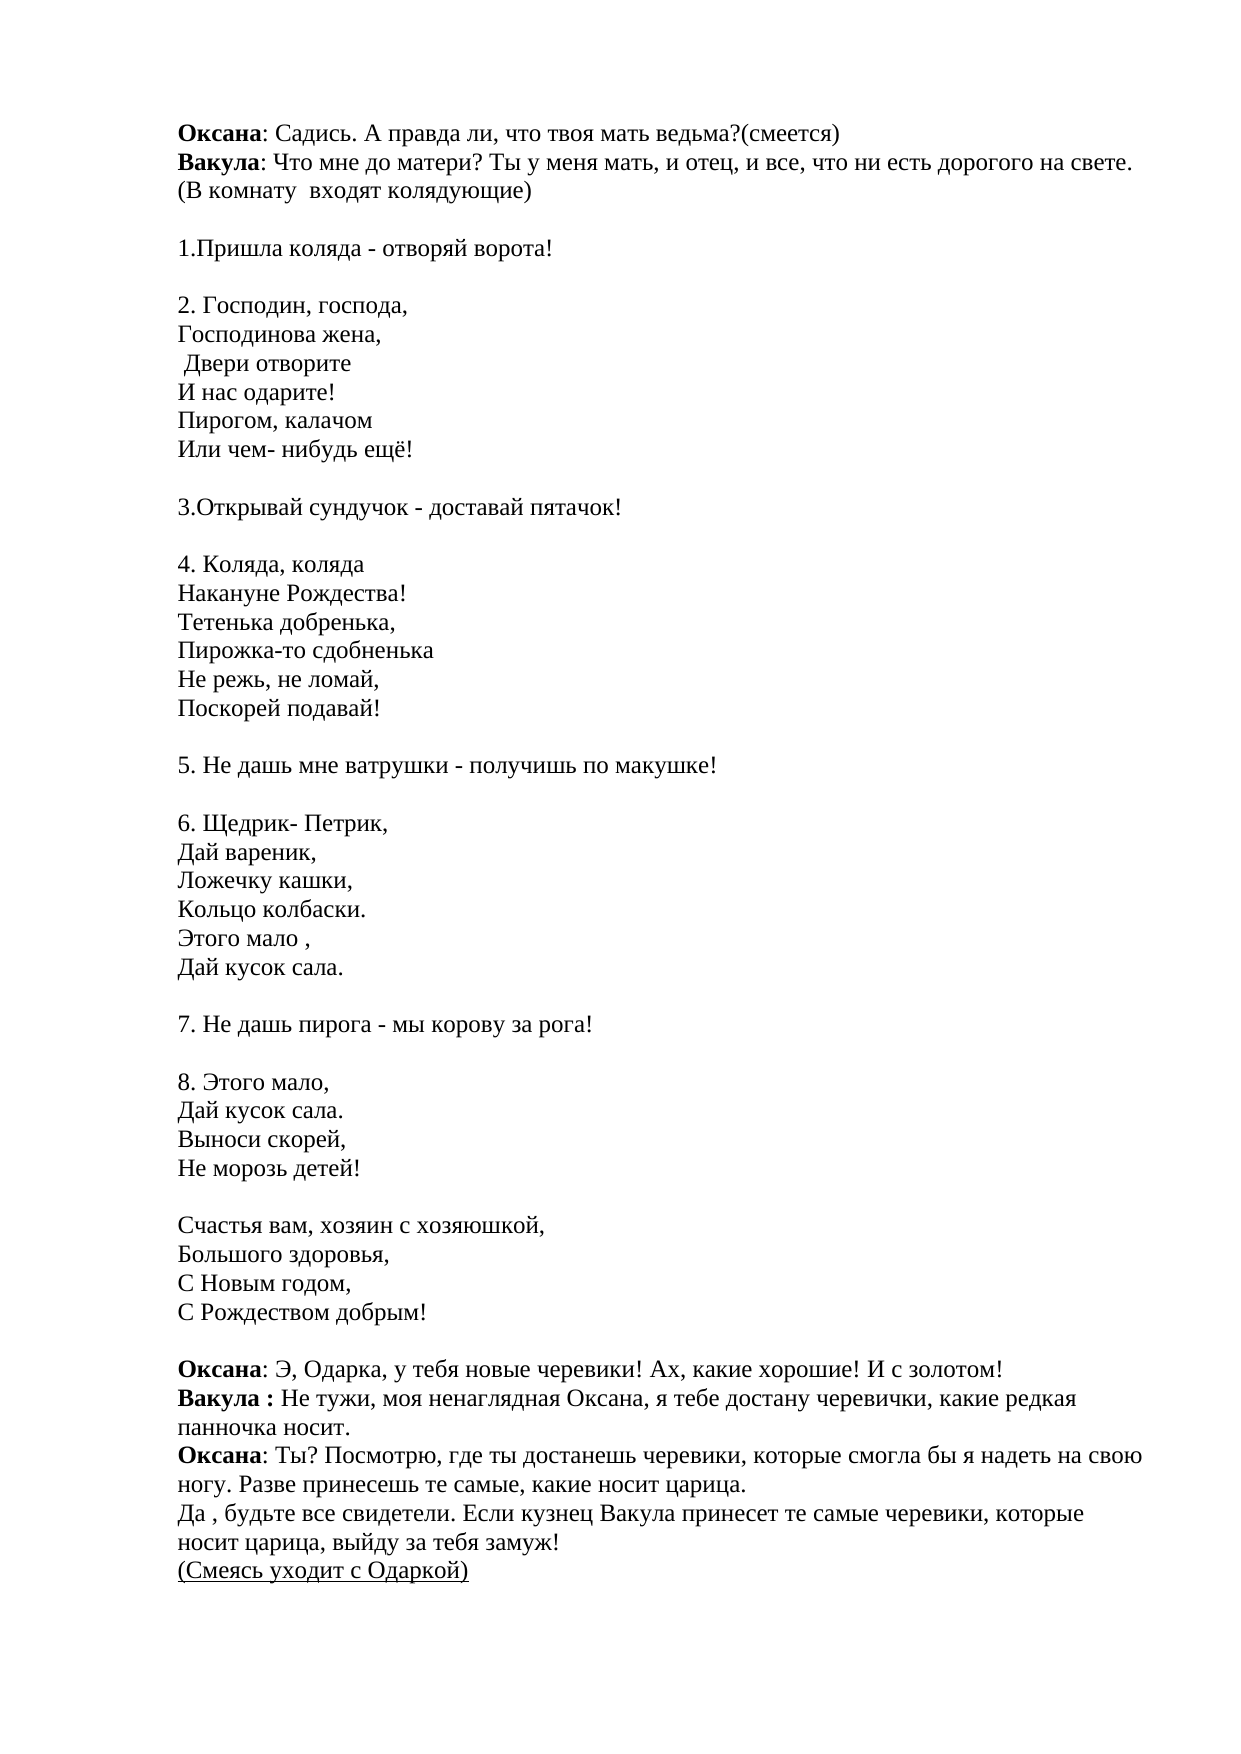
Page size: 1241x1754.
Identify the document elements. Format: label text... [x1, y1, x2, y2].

text Этого мало , [177, 923, 1152, 952]
text Господинова жена, [177, 319, 1152, 348]
text Пирогом, калачом [177, 406, 1152, 434]
text Кольцо колбаски. [177, 894, 1152, 923]
text 7. Не дашь пирога - мы корову за рога! [177, 1009, 1152, 1038]
text 8. Этого мало, [177, 1067, 1152, 1096]
text 4. Коляда, коляда [177, 549, 1152, 578]
text С Новым годом, [177, 1268, 1152, 1297]
text 5. Не дашь мне ватрушки - получишь по макушке! [177, 751, 1152, 779]
text Оксана: Садись. А правда ли, что твоя мать ведьма?(смеется) [177, 118, 1152, 147]
text Не режь, не ломай, [177, 664, 1152, 693]
text И нас одарите! [177, 377, 1152, 406]
text Выноси скорей, [177, 1124, 1152, 1153]
text Дай кусок сала. [177, 1096, 1152, 1124]
text 2. Господин, господа, [177, 291, 1152, 319]
text Оксана: Э, Одарка, у тебя новые черевики! Ах, какие хорошие! И с золотом! [177, 1354, 1152, 1383]
text (Смеясь уходит с Одаркой) [177, 1556, 1152, 1584]
text Пирожка-то сдобненька [177, 636, 1152, 664]
text Не морозь детей! [177, 1153, 1152, 1182]
text Оксана: Ты? Посмотрю, где ты достанешь черевики, которые смогла бы я надеть на свою ногу. Разве принесешь те самые, какие носит царица. [177, 1441, 1152, 1498]
text 3.Открывай сундучок - доставай пятачок! [177, 492, 1152, 521]
text Накануне Рождества! [177, 578, 1152, 607]
text Ложечку кашки, [177, 866, 1152, 894]
text Дай вареник, [177, 837, 1152, 866]
text Тетенька добренька, [177, 607, 1152, 636]
text 1.Пришла коляда - отворяй ворота! [177, 233, 1152, 262]
text Двери отворите [177, 348, 1152, 377]
text С Рождеством добрым! [177, 1297, 1152, 1326]
text Да , будьте все свидетели. Если кузнец Вакула принесет те самые черевики, которые носит царица, выйду за тебя замуж! [177, 1498, 1152, 1556]
text Вакула: Что мне до матери? Ты у меня мать, и отец, и все, что ни есть дорогого на свете. (В комнату входят колядующие) [177, 147, 1152, 204]
text Счастья вам, хозяин с хозяюшкой, [177, 1211, 1152, 1239]
text Вакула : Не тужи, моя ненаглядная Оксана, я тебе достану черевички, какие редкая панночка носит. [177, 1383, 1152, 1441]
text 6. Щедрик- Петрик, [177, 808, 1152, 837]
text Большого здоровья, [177, 1239, 1152, 1268]
text Дай кусок сала. [177, 952, 1152, 981]
text Или чем- нибудь ещё! [177, 434, 1152, 463]
text Поскорей подавай! [177, 693, 1152, 722]
